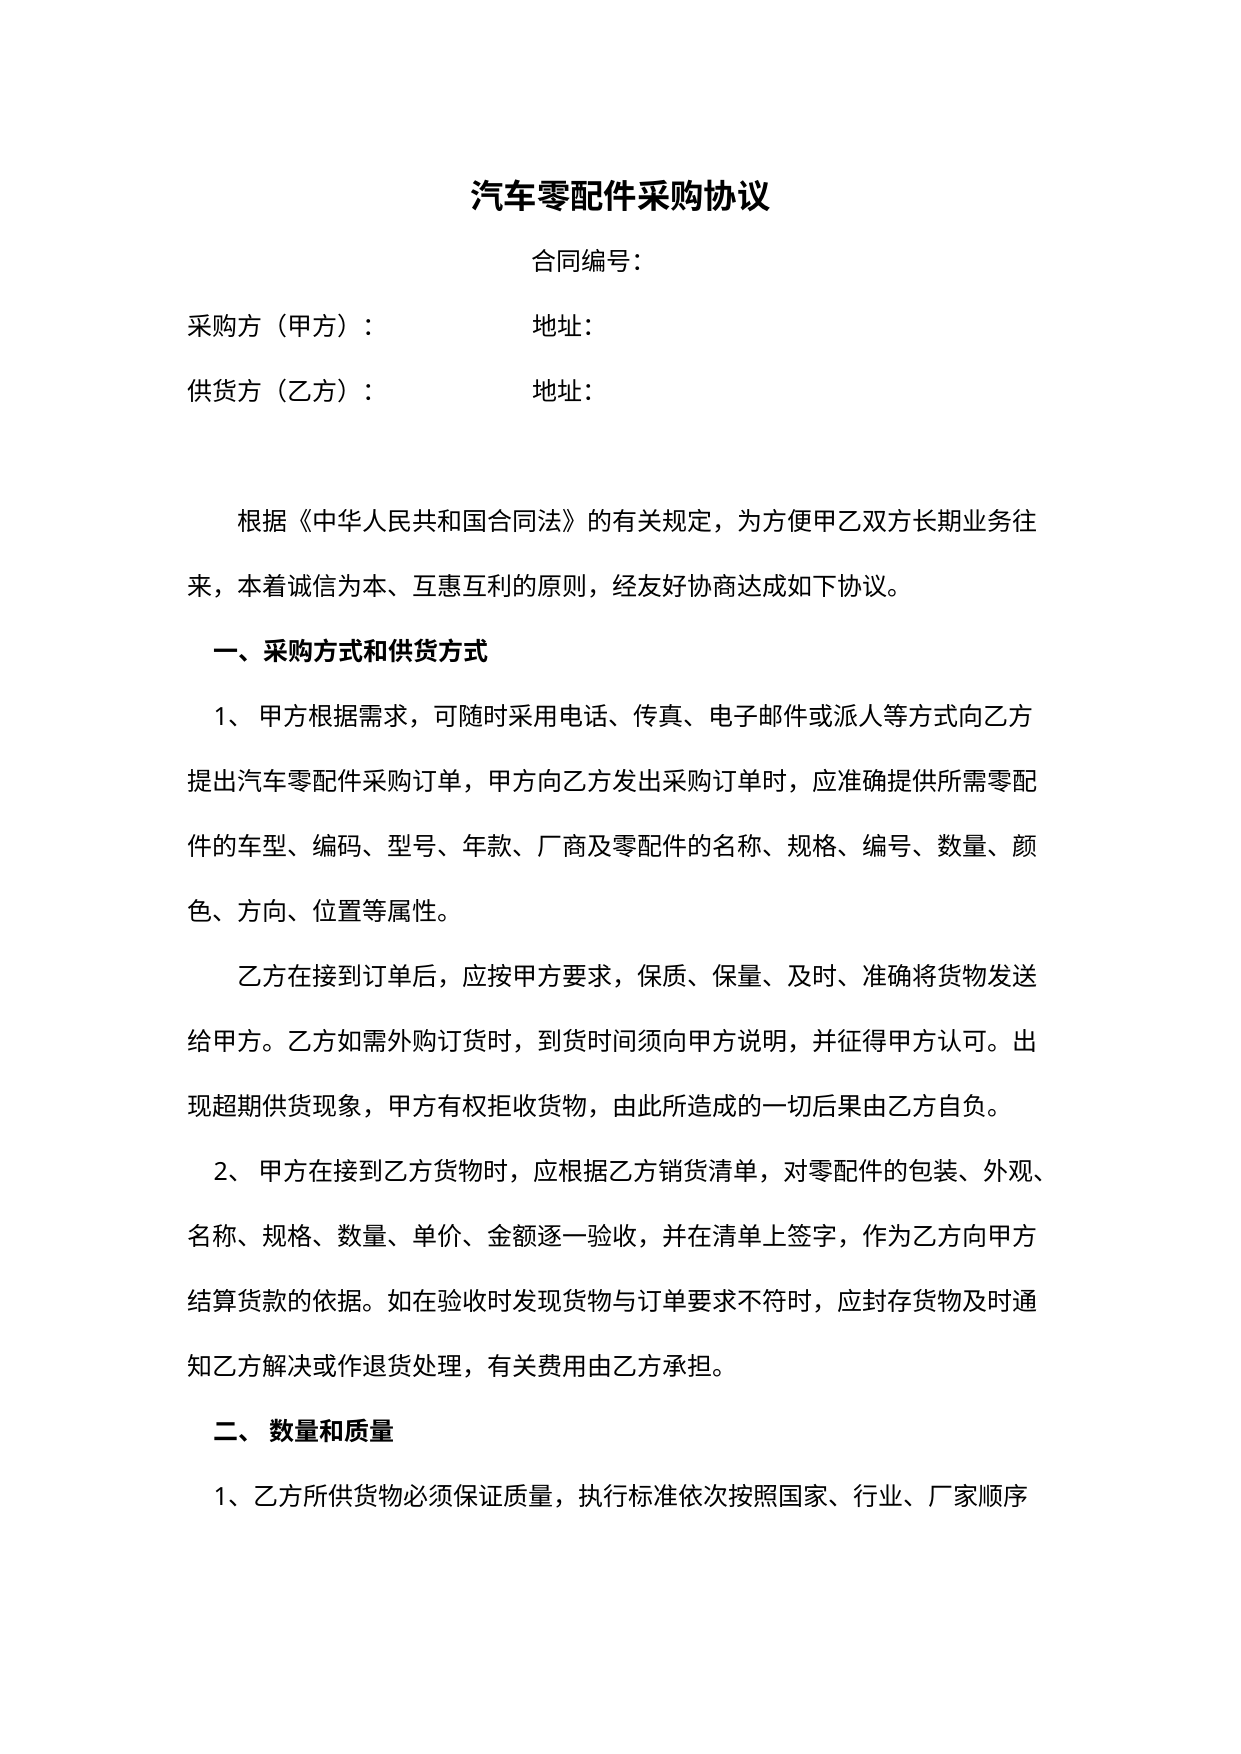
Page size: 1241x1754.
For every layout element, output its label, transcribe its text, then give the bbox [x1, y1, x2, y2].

text 合同编号： [187, 227, 1053, 292]
text 汽车零配件采购协议 [187, 162, 1053, 227]
text 根据《中华人民共和国合同法》的有关规定，为方便甲乙双方长期业务往来，本着诚信为本、互惠互利的原则，经友好协商达成如下协议。 一、采购方式和供货方式 1、 甲方根据需求，可随时采用电话、传真、电子邮件或派人等方式向乙方提出汽车零配件采购订单，甲方向乙方发出采购订单时，应准确提供所需零配件的车型、编码、型号、年款、厂商及零配件的名称、规格、编号、数量、颜色、方向、位置等属性。 [187, 487, 1053, 942]
text 供货方（乙方）： 地址： [187, 357, 1053, 487]
text 采购方（甲方）： 地址： [187, 292, 1053, 357]
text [187, 942, 1053, 1527]
